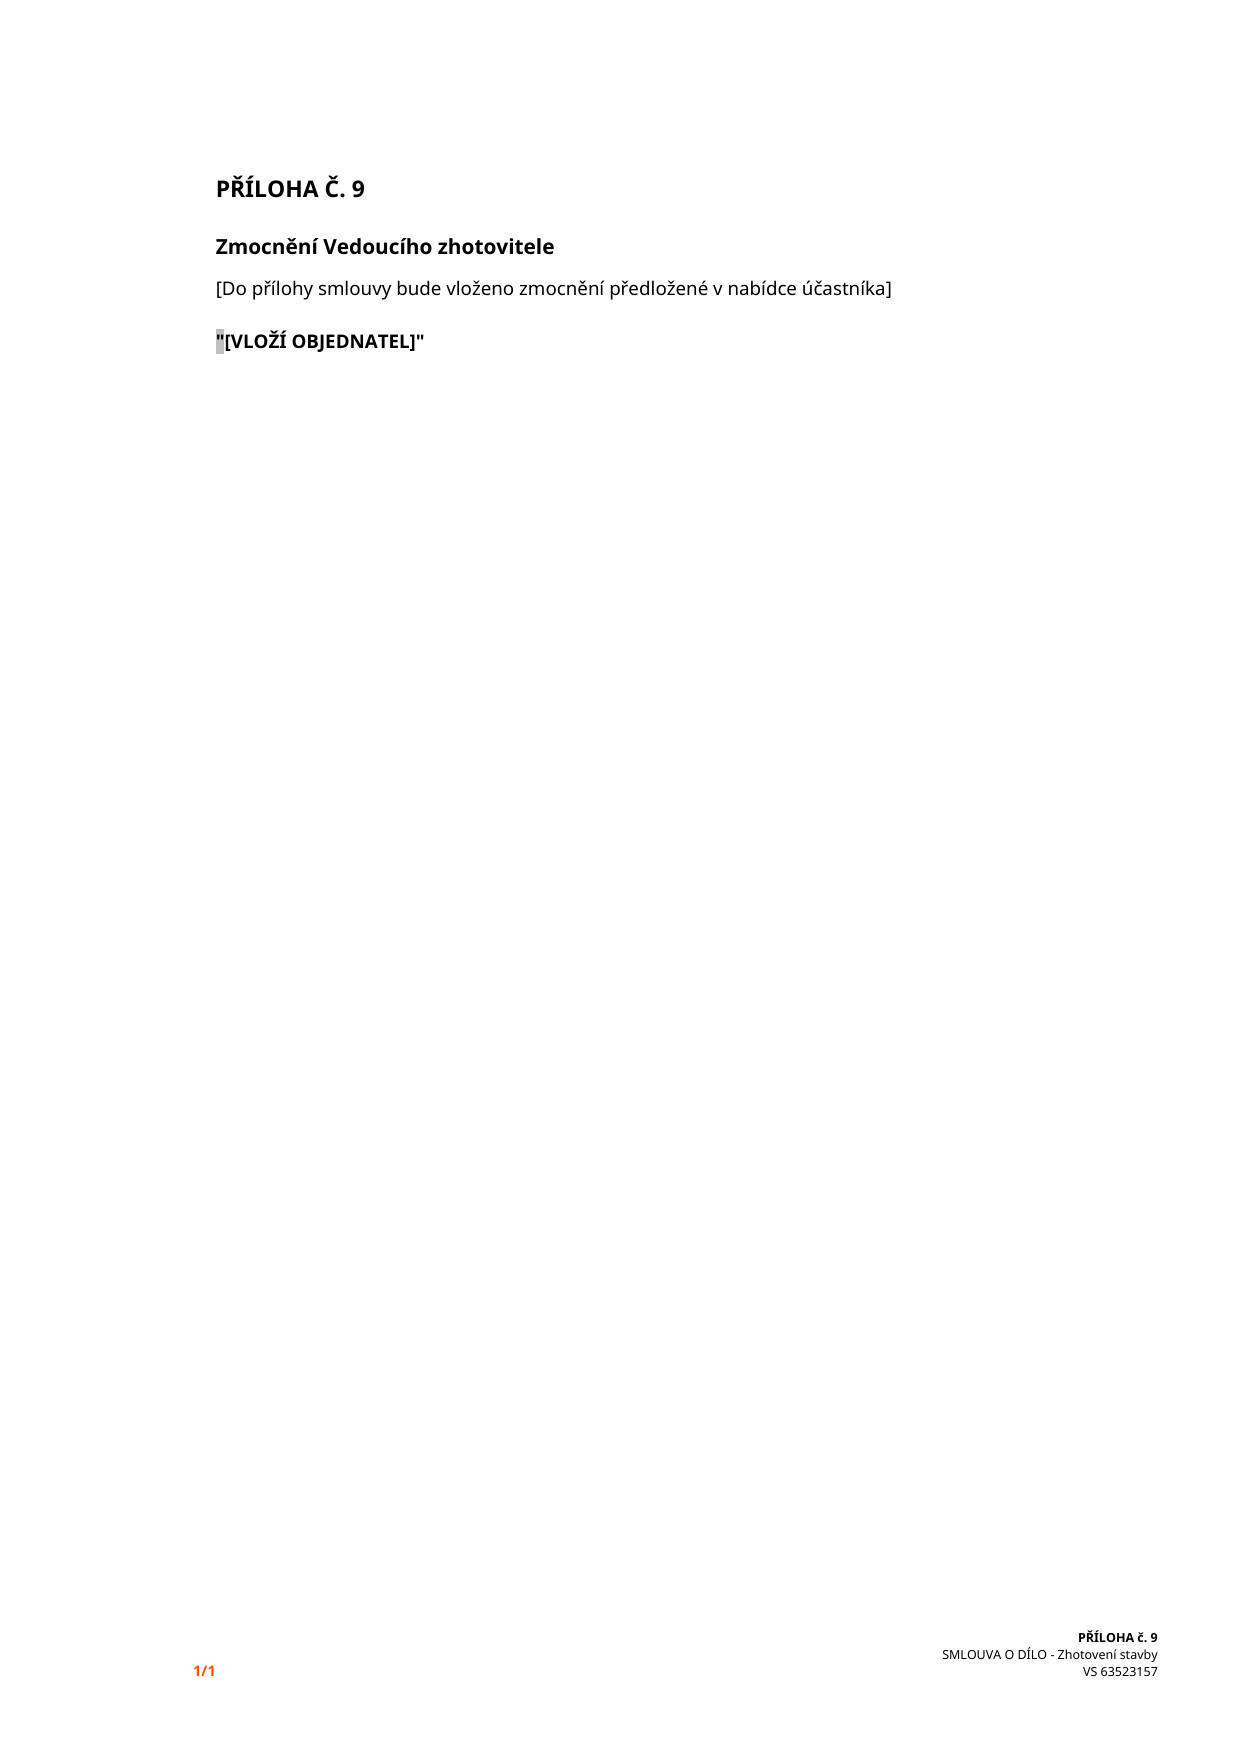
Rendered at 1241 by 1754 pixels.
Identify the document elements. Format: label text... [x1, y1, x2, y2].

text Příloha č. 9 [216, 172, 1093, 204]
text Zmocnění Vedoucího zhotovitele [216, 232, 1093, 260]
text [Do přílohy smlouvy bude vloženo zmocnění předložené v nabídce účastníka] [216, 276, 1093, 301]
